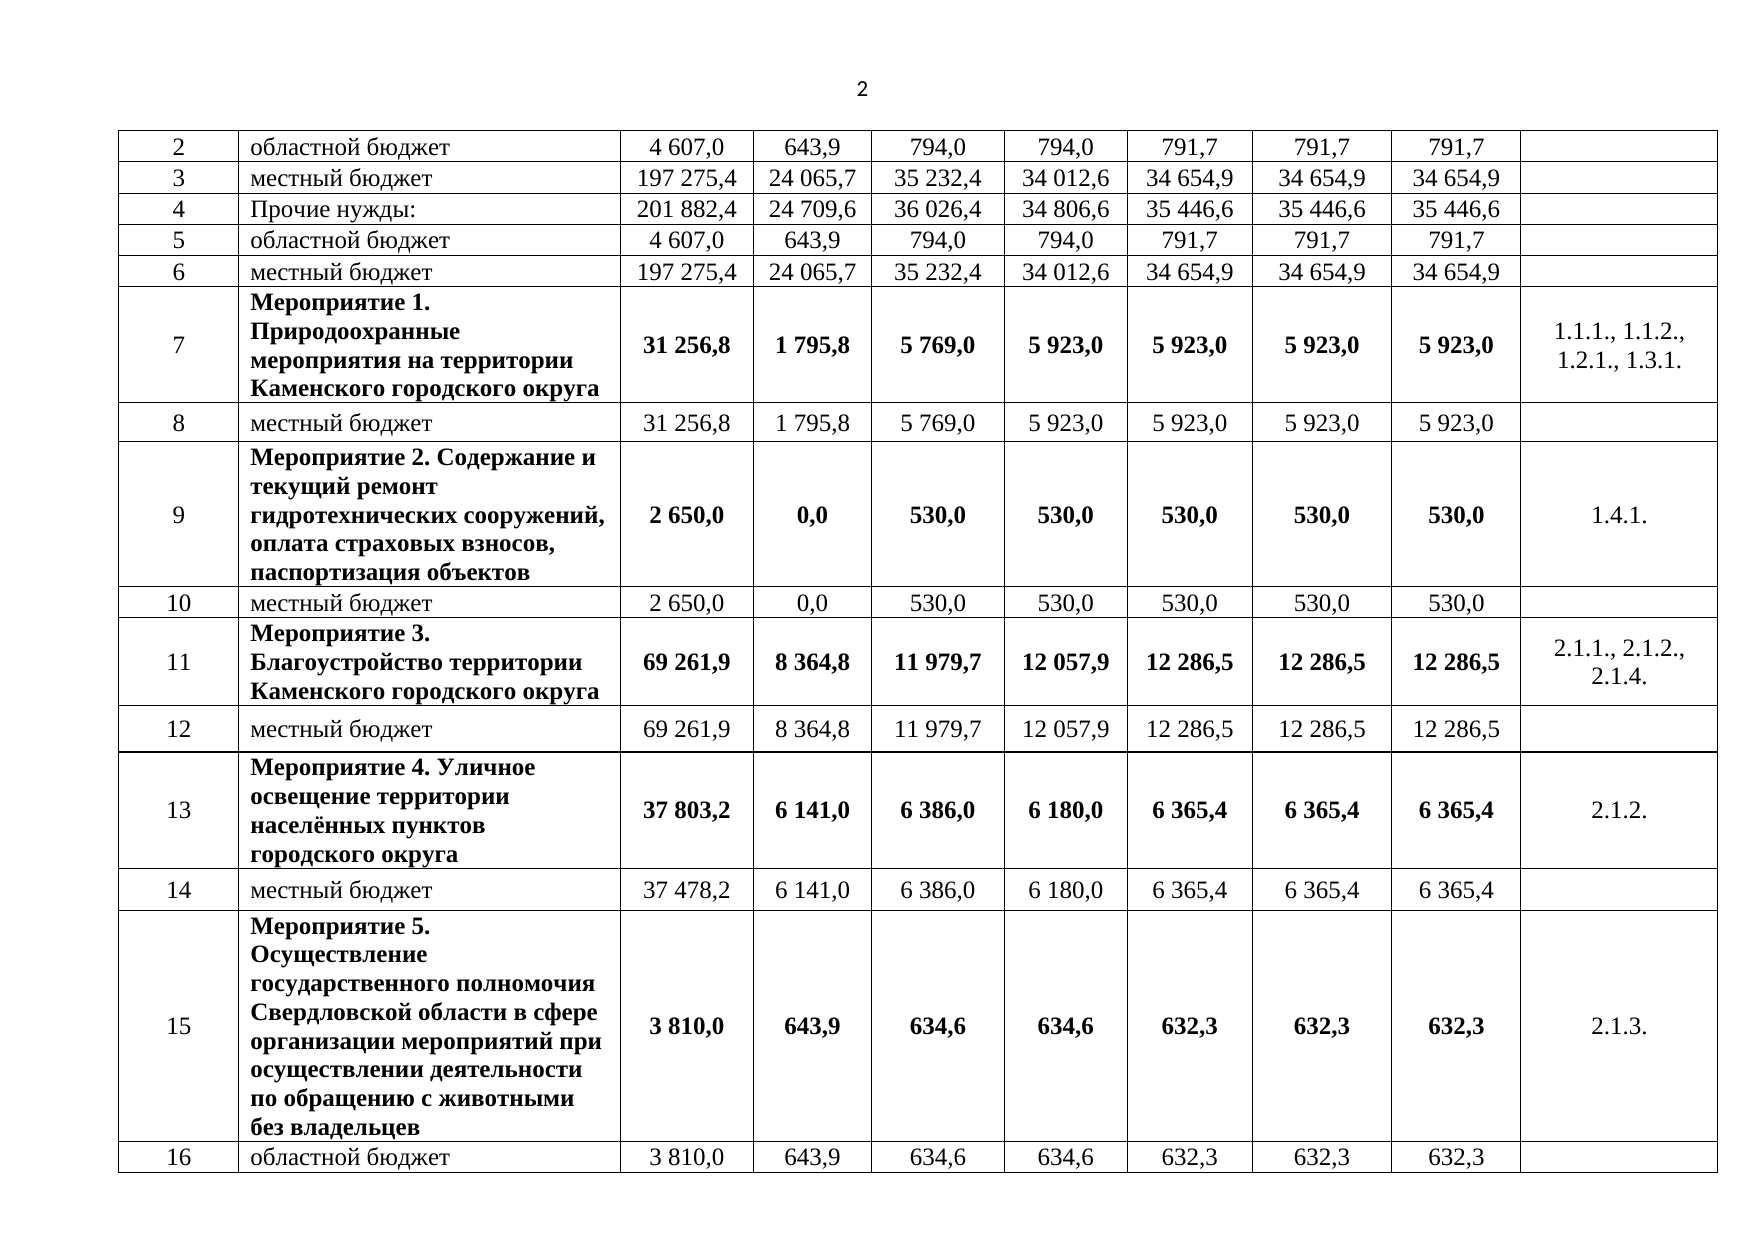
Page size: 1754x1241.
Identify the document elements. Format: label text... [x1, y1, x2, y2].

table_cell 31 256,8 [621, 287, 753, 402]
table_cell 2 650,0 [621, 587, 753, 617]
table_cell 791,7 [1392, 131, 1520, 161]
table_cell 8 364,8 [754, 706, 871, 751]
table_cell 12 286,5 [1253, 706, 1391, 751]
table_cell 5 923,0 [1005, 287, 1127, 402]
table_cell Мероприятие 5. Осуществление государственного полномочия Свердловской области в сфере организации мероприятий при осуществлении деятельности по обращению с животными без владельцев [239, 911, 620, 1141]
table_cell 34 012,6 [1005, 256, 1127, 286]
table_cell 13 [119, 753, 238, 867]
table_cell 37 803,2 [621, 753, 753, 867]
table_cell 9 [119, 442, 238, 586]
table_cell 4 607,0 [621, 131, 753, 161]
table_cell Прочие нужды: [239, 194, 620, 224]
table_cell местный бюджет [239, 587, 620, 617]
table_cell 6 365,4 [1392, 869, 1520, 910]
table_cell 634,6 [1005, 911, 1127, 1141]
table_cell 69 261,9 [621, 706, 753, 751]
table_cell 794,0 [872, 225, 1004, 255]
table_cell местный бюджет [239, 256, 620, 286]
table_cell 6 180,0 [1005, 869, 1127, 910]
table_cell 12 286,5 [1392, 618, 1520, 704]
table_cell 632,3 [1128, 911, 1252, 1141]
table_cell 11 [119, 618, 238, 704]
table_cell местный бюджет [239, 403, 620, 441]
table_cell местный бюджет [239, 869, 620, 910]
table_cell [1521, 162, 1717, 192]
table_cell 530,0 [1253, 587, 1391, 617]
table_cell 201 882,4 [621, 194, 753, 224]
table_cell 11 979,7 [872, 706, 1004, 751]
table_cell 3 810,0 [621, 1142, 753, 1172]
table_cell 34 654,9 [1253, 256, 1391, 286]
table_cell 6 365,4 [1253, 869, 1391, 910]
table_cell 6 141,0 [754, 753, 871, 867]
table_cell 12 057,9 [1005, 706, 1127, 751]
table_cell 12 057,9 [1005, 618, 1127, 704]
table_cell 0,0 [754, 587, 871, 617]
table_cell 34 654,9 [1128, 256, 1252, 286]
table_cell 10 [119, 587, 238, 617]
table_cell 34 654,9 [1392, 256, 1520, 286]
table_cell 35 232,4 [872, 162, 1004, 192]
table_cell Мероприятие 4. Уличное освещение территории населённых пунктов городского округа [239, 753, 620, 867]
table_cell 197 275,4 [621, 162, 753, 192]
table_cell Мероприятие 1. Природоохранные мероприятия на территории Каменского городского округа [239, 287, 620, 402]
table_cell местный бюджет [239, 162, 620, 192]
table_cell 6 365,4 [1253, 753, 1391, 867]
table_cell 530,0 [1392, 587, 1520, 617]
table_cell 4 607,0 [621, 225, 753, 255]
table_cell 34 012,6 [1005, 162, 1127, 192]
table_cell 12 286,5 [1128, 706, 1252, 751]
table_cell 1 795,8 [754, 287, 871, 402]
table_cell областной бюджет [239, 225, 620, 255]
table_cell 11 979,7 [872, 618, 1004, 704]
table_cell 643,9 [754, 911, 871, 1141]
table_cell 5 923,0 [1128, 287, 1252, 402]
table_cell 643,9 [754, 131, 871, 161]
table_cell 794,0 [872, 131, 1004, 161]
table_cell 632,3 [1128, 1142, 1252, 1172]
table_cell 634,6 [1005, 1142, 1127, 1172]
table_cell [1521, 869, 1717, 910]
table_cell 530,0 [872, 587, 1004, 617]
table_cell 35 232,4 [872, 256, 1004, 286]
table_cell 69 261,9 [621, 618, 753, 704]
table_cell 5 769,0 [872, 287, 1004, 402]
table_cell 634,6 [872, 1142, 1004, 1172]
table_cell 4 [119, 194, 238, 224]
table_cell 632,3 [1392, 1142, 1520, 1172]
table_cell 3 [119, 162, 238, 192]
table_cell 16 [119, 1142, 238, 1172]
table_cell 643,9 [754, 1142, 871, 1172]
table_cell 794,0 [1005, 225, 1127, 255]
table_cell Мероприятие 2. Содержание и текущий ремонт гидротехнических сооружений, оплата страховых взносов, паспортизация объектов [239, 442, 620, 586]
table_cell 34 806,6 [1005, 194, 1127, 224]
table_cell 2 650,0 [621, 442, 753, 586]
table_cell 1.4.1. [1521, 442, 1717, 586]
table_cell местный бюджет [239, 706, 620, 751]
table_cell 1 795,8 [754, 403, 871, 441]
table_cell Мероприятие 3. Благоустройство территории Каменского городского округа [239, 618, 620, 704]
table_cell 8 [119, 403, 238, 441]
table_cell 530,0 [1253, 442, 1391, 586]
table_cell [1521, 256, 1717, 286]
table_cell 6 141,0 [754, 869, 871, 910]
table_cell 7 [119, 287, 238, 402]
table_cell 34 654,9 [1392, 162, 1520, 192]
table_cell 12 286,5 [1253, 618, 1391, 704]
table_cell 791,7 [1128, 225, 1252, 255]
table_cell 24 709,6 [754, 194, 871, 224]
table_cell 2.1.1., 2.1.2., 2.1.4. [1521, 618, 1717, 704]
table_cell 197 275,4 [621, 256, 753, 286]
table_cell 6 365,4 [1128, 869, 1252, 910]
table_cell 791,7 [1128, 131, 1252, 161]
table_cell 632,3 [1253, 911, 1391, 1141]
table_cell 6 365,4 [1128, 753, 1252, 867]
table_cell 530,0 [1128, 587, 1252, 617]
table_cell 3 810,0 [621, 911, 753, 1141]
table_cell 530,0 [1128, 442, 1252, 586]
table_cell 530,0 [1392, 442, 1520, 586]
table_cell 12 [119, 706, 238, 751]
table_cell областной бюджет [239, 131, 620, 161]
table_cell 6 [119, 256, 238, 286]
table_cell 8 364,8 [754, 618, 871, 704]
table_cell 5 923,0 [1392, 403, 1520, 441]
table_cell 24 065,7 [754, 256, 871, 286]
table_cell 31 256,8 [621, 403, 753, 441]
table_cell 791,7 [1253, 131, 1391, 161]
table_cell [1521, 706, 1717, 751]
table_cell 5 923,0 [1005, 403, 1127, 441]
table_cell 35 446,6 [1253, 194, 1391, 224]
table_cell 6 365,4 [1392, 753, 1520, 867]
table_cell 14 [119, 869, 238, 910]
table_cell 6 386,0 [872, 753, 1004, 867]
table_cell 2.1.3. [1521, 911, 1717, 1141]
table_cell 5 923,0 [1392, 287, 1520, 402]
table_cell 0,0 [754, 442, 871, 586]
table_cell 1.1.1., 1.1.2., 1.2.1., 1.3.1. [1521, 287, 1717, 402]
table_cell 35 446,6 [1128, 194, 1252, 224]
table_cell [1521, 403, 1717, 441]
table_cell 634,6 [872, 911, 1004, 1141]
table_cell [1521, 1142, 1717, 1172]
table_cell 37 478,2 [621, 869, 753, 910]
table_cell 34 654,9 [1128, 162, 1252, 192]
table_cell 791,7 [1392, 225, 1520, 255]
table_cell 12 286,5 [1128, 618, 1252, 704]
table_cell 643,9 [754, 225, 871, 255]
table_cell 12 286,5 [1392, 706, 1520, 751]
table_cell 15 [119, 911, 238, 1141]
table_cell 6 180,0 [1005, 753, 1127, 867]
table_cell 5 923,0 [1253, 287, 1391, 402]
table_cell 5 923,0 [1253, 403, 1391, 441]
table_cell 6 386,0 [872, 869, 1004, 910]
table_cell 35 446,6 [1392, 194, 1520, 224]
table_cell 2.1.2. [1521, 753, 1717, 867]
table_cell 530,0 [1005, 442, 1127, 586]
table_cell [1521, 587, 1717, 617]
table_cell [1521, 194, 1717, 224]
table_cell 36 026,4 [872, 194, 1004, 224]
table_cell 5 769,0 [872, 403, 1004, 441]
table_cell [1521, 131, 1717, 161]
table_cell областной бюджет [239, 1142, 620, 1172]
table_cell 24 065,7 [754, 162, 871, 192]
table_cell 791,7 [1253, 225, 1391, 255]
table_cell [1521, 225, 1717, 255]
table_cell 530,0 [872, 442, 1004, 586]
table_cell 2 [119, 131, 238, 161]
table_cell 632,3 [1392, 911, 1520, 1141]
table_cell 34 654,9 [1253, 162, 1391, 192]
table_cell 5 923,0 [1128, 403, 1252, 441]
table_cell 794,0 [1005, 131, 1127, 161]
table_cell 632,3 [1253, 1142, 1391, 1172]
table_cell 5 [119, 225, 238, 255]
table_cell 530,0 [1005, 587, 1127, 617]
